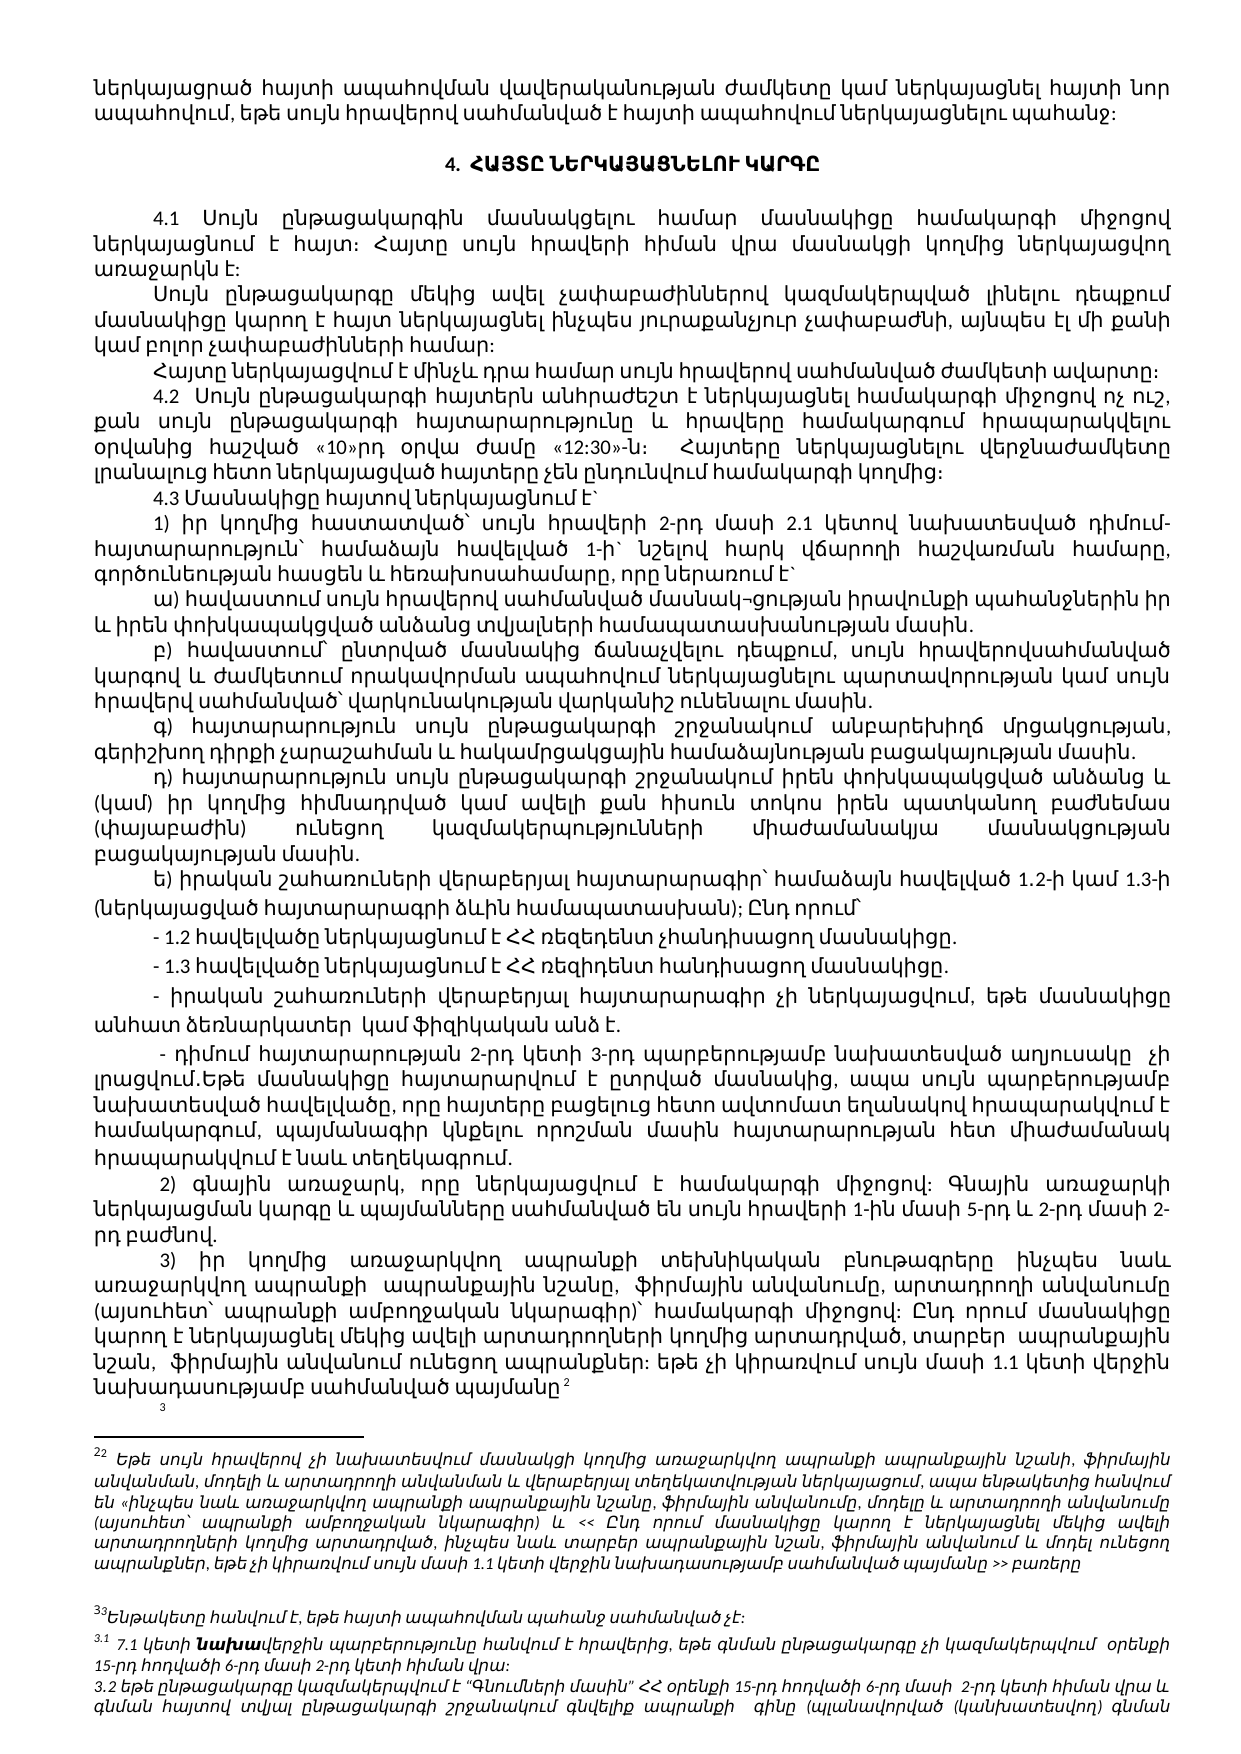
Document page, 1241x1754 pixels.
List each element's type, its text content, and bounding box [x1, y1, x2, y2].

text - դիմում հայտարարության 2-րդ կետի 3-րդ պարբերությամբ նախատեսված աղյուսակը չի լրացվում․Եթե մասնակիցը հայտարարվում է ըտրված մասնակից, ապա սույն պարբերությամբ նախատեսված հավելվածը, որը հայտերը բացելուց հետո ավտոմատ եղանակով հրապարակվում է համակարգում, պայմանագիր կնքելու որոշման մասին հայտարարության հետ միաժամանակ հրապարակվում է նաև տեղեկագրում. [94, 1041, 1171, 1171]
text 1) իր կողմից հաստատված՝ սույն հրավերի 2-րդ մասի 2.1 կետով նախատեսված դիմում-հայտարարություն՝ համաձայն հավելված 1-ի` նշելով հարկ վճարողի հաշվառման համարը, գործունեության հասցեն և հեռախոսահամարը, որը ներառում է` [94, 510, 1171, 587]
text գ) հայտարարություն սույն ընթացակարգի շրջանակում անբարեխիղճ մրցակցության, գերիշխող դիրքի չարաշահման և հակամրցակցային համաձայնության բացակայության մասին. [94, 714, 1171, 764]
text Հայտը ներկայացվում է մինչև դրա համար սույն հրավերով սահմանված ժամկետի ավարտը։ [94, 358, 1171, 383]
text դ) հայտարարություն սույն ընթացակարգի շրջանակում իրեն փոխկապակցված անձանց և (կամ) իր կողմից հիմնադրված կամ ավելի քան հիսուն տոկոս իրեն պատկանող բաժնեմաս (փայաբաժին) ունեցող կազմակերպությունների միաժամանակյա մասնակցության բացակայության մասին. [94, 764, 1171, 866]
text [94, 75, 1171, 126]
text ա) հավաստում սույն հրավերով սահմանված մասնակ¬ցության իրավունքի պահանջներին իր և իրեն փոխկապակցված անձանց տվյալների համապատասխանության մասին. [94, 587, 1171, 637]
text 4.3 Մասնակիցը հայտով ներկայացնում է` [94, 485, 1171, 510]
text 4. ՀԱՅՏԸ ՆԵՐԿԱՅԱՑՆԵԼՈՒ ԿԱՐԳԸ [94, 151, 1171, 177]
text 2) գնային առաջարկ, որը ներկայացվում է համակարգի միջոցով: Գնային առաջարկի ներկայացման կարգը և պայմանները սահմանված են սույն հրավերի 1-ին մասի 5-րդ և 2-րդ մասի 2-րդ բաժնով. [94, 1171, 1171, 1247]
text - 1.2 հավելվածը ներկայացնում է ՀՀ ռեզեդենտ չհանդիսացող մասնակիցը. [94, 924, 1171, 950]
text ե) իրական շահառուների վերաբերյալ հայտարարագիր՝ համաձայն հավելված 1․2-ի կամ 1.3-ի (ներկայացված հայտարարագրի ձևին համապատասխան); Ընդ որում՝ [94, 866, 1171, 921]
text 4.2 Սույն ընթացակարգի հայտերն անհրաժեշտ է ներկայացնել համակարգի միջոցով ոչ ուշ, քան սույն ընթացակարգի հայտարարությունը և հրավերը համակարգում հրապարակվելու օրվանից հաշված «10»րդ օրվա ժամը «12:30»-ն։ Հայտերը ներկայացնելու վերջնաժամկետը լրանալուց հետո ներկայացված հայտերը չեն ընդունվում համակարգի կողմից։ [94, 383, 1171, 485]
text 4.1 Սույն ընթացակարգին մասնակցելու համար մասնակիցը համակարգի միջոցով ներկայացնում է հայտ։ Հայտը սույն հրավերի հիման վրա մասնակցի կողմից ներկայացվող առաջարկն է: [94, 205, 1171, 282]
text 3 [94, 1400, 1171, 1425]
text Սույն ընթացակարգը մեկից ավել չափաբաժիններով կազմակերպված լինելու դեպքում մասնակիցը կարող է հայտ ներկայացնել ինչպես յուրաքանչյուր չափաբաժնի, այնպես էլ մի քանի կամ բոլոր չափաբաժինների համար: [94, 282, 1171, 358]
text - 1.3 հավելվածը ներկայացնում է ՀՀ ռեզիդենտ հանդիսացող մասնակիցը. [94, 954, 1171, 979]
text 3) իր կողմից առաջարկվող ապրանքի տեխնիկական բնութագրերը ինչպես նաև առաջարկվող ապրանքի ապրանքային նշանը, ֆիրմային անվանումը, արտադրողի անվանումը (այսուհետ՝ ապրանքի ամբողջական նկարագիր)՝ համակարգի միջոցով: Ընդ որում մասնակիցը կարող է ներկայացնել մեկից ավելի արտադրողների կողմից արտադրված, տարբեր ապրանքային նշան, ֆիրմային անվանում ունեցող ապրանքներ: եթե չի կիրառվում սույն մասի 1.1 կետի վերջին նախադասությամբ սահմանված պայմանը 2 [94, 1247, 1171, 1400]
text - իրական շահառուների վերաբերյալ հայտարարագիր չի ներկայացվում, եթե մասնակիցը անհատ ձեռնարկատեր կամ ֆիզիկական անձ է. [94, 983, 1171, 1037]
text բ) հավաստում՝ ընտրված մասնակից ճանաչվելու դեպքում, սույն հրավերովսահմանված կարգով և ժամկետում որակավորման ապահովում ներկայացնելու պարտավորության կամ սույն հրավերվ սահմանված՝ վարկունակության վարկանիշ ունենալու մասին. [94, 637, 1171, 714]
